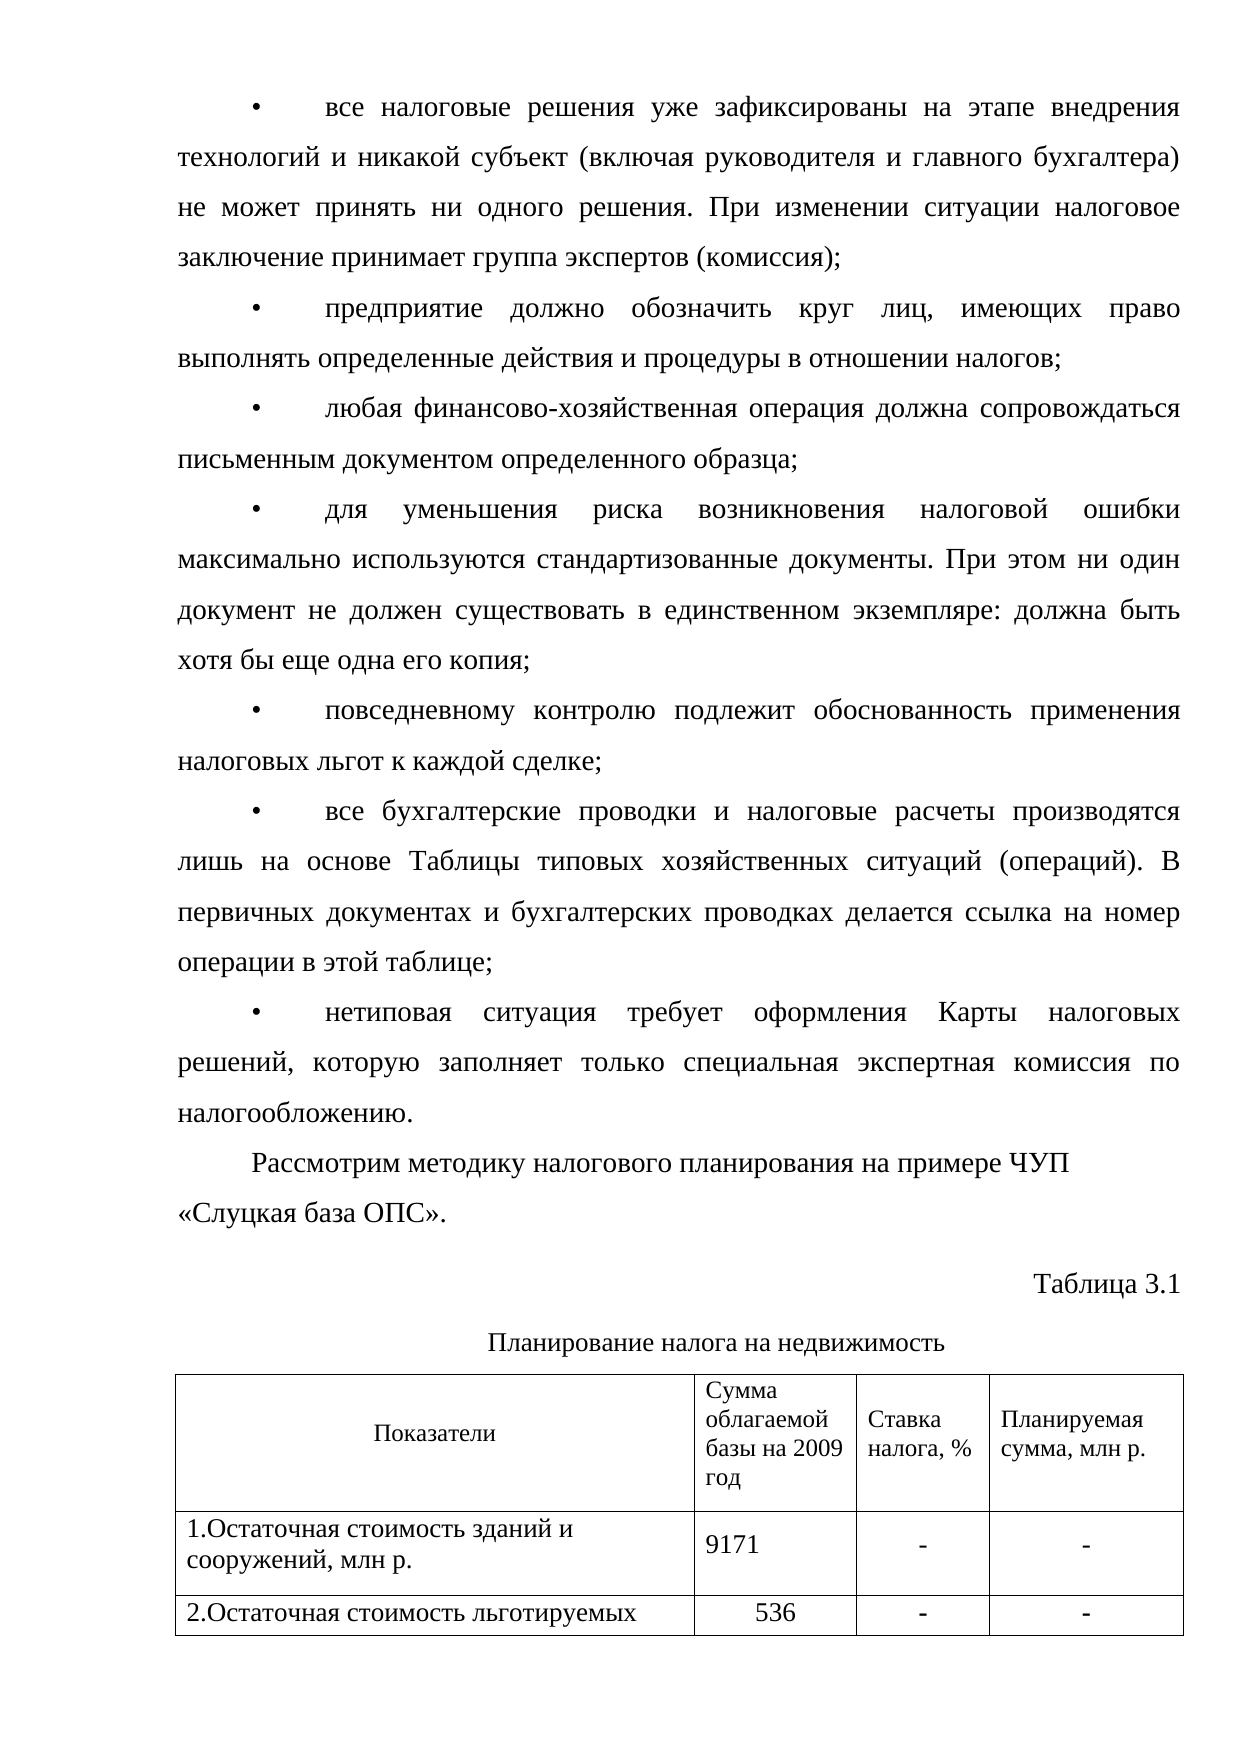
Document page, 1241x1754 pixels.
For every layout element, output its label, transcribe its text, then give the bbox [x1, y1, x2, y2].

table_header Сумма облагаемой базы на 2009 год [695, 1375, 856, 1511]
table_header Показатели [176, 1375, 694, 1511]
text Рассмотрим методику налогового планирования на примере ЧУП «Слуцкая база ОПС». [177, 1145, 1181, 1229]
text Планирование налога на недвижимость [177, 1326, 1182, 1357]
table_cell 536 [695, 1596, 856, 1635]
table_cell - [990, 1512, 1183, 1595]
table_cell - [990, 1596, 1183, 1635]
text • все бухгалтерские проводки и налоговые расчеты производятся лишь на основе Таблицы типовых хозяйственных ситуаций (операций). В первичных документах и бухгалтерских проводках делается ссылка на номер операции в этой таблице; [177, 793, 1181, 977]
table_header Ставка налога, % [857, 1375, 989, 1511]
table_cell 9171 [695, 1512, 856, 1595]
text Таблица 3.1 [177, 1267, 1181, 1300]
table_cell - [857, 1512, 989, 1595]
text • повседневному контролю подлежит обоснованность применения налоговых льгот к каждой сделке; [177, 692, 1181, 776]
text • все налоговые решения уже зафиксированы на этапе внедрения технологий и никакой субъект (включая руководителя и главного бухгалтера) не может принять ни одного решения. При изменении ситуации налоговое заключение принимает группа экспертов (комиссия); [177, 89, 1181, 273]
table_cell 1.Остаточная стоимость зданий и сооружений, млн р. [176, 1512, 694, 1595]
text • для уменьшения риска возникновения налоговой ошибки максимально используются стандартизованные документы. При этом ни один документ не должен существовать в единственном экземпляре: должна быть хотя бы еще одна его копия; [177, 491, 1181, 676]
table_cell - [857, 1596, 989, 1635]
table_header Планируемая сумма, млн р. [990, 1375, 1183, 1511]
text • предприятие должно обозначить круг лиц, имеющих право выполнять определенные действия и процедуры в отношении налогов; [177, 290, 1181, 374]
text • любая финансово-хозяйственная операция должна сопровождаться письменным документом определенного образца; [177, 391, 1181, 474]
text • нетиповая ситуация требует оформления Карты налоговых решений, которую заполняет только специальная экспертная комиссия по налогообложению. [177, 994, 1181, 1128]
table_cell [176, 1596, 694, 1635]
